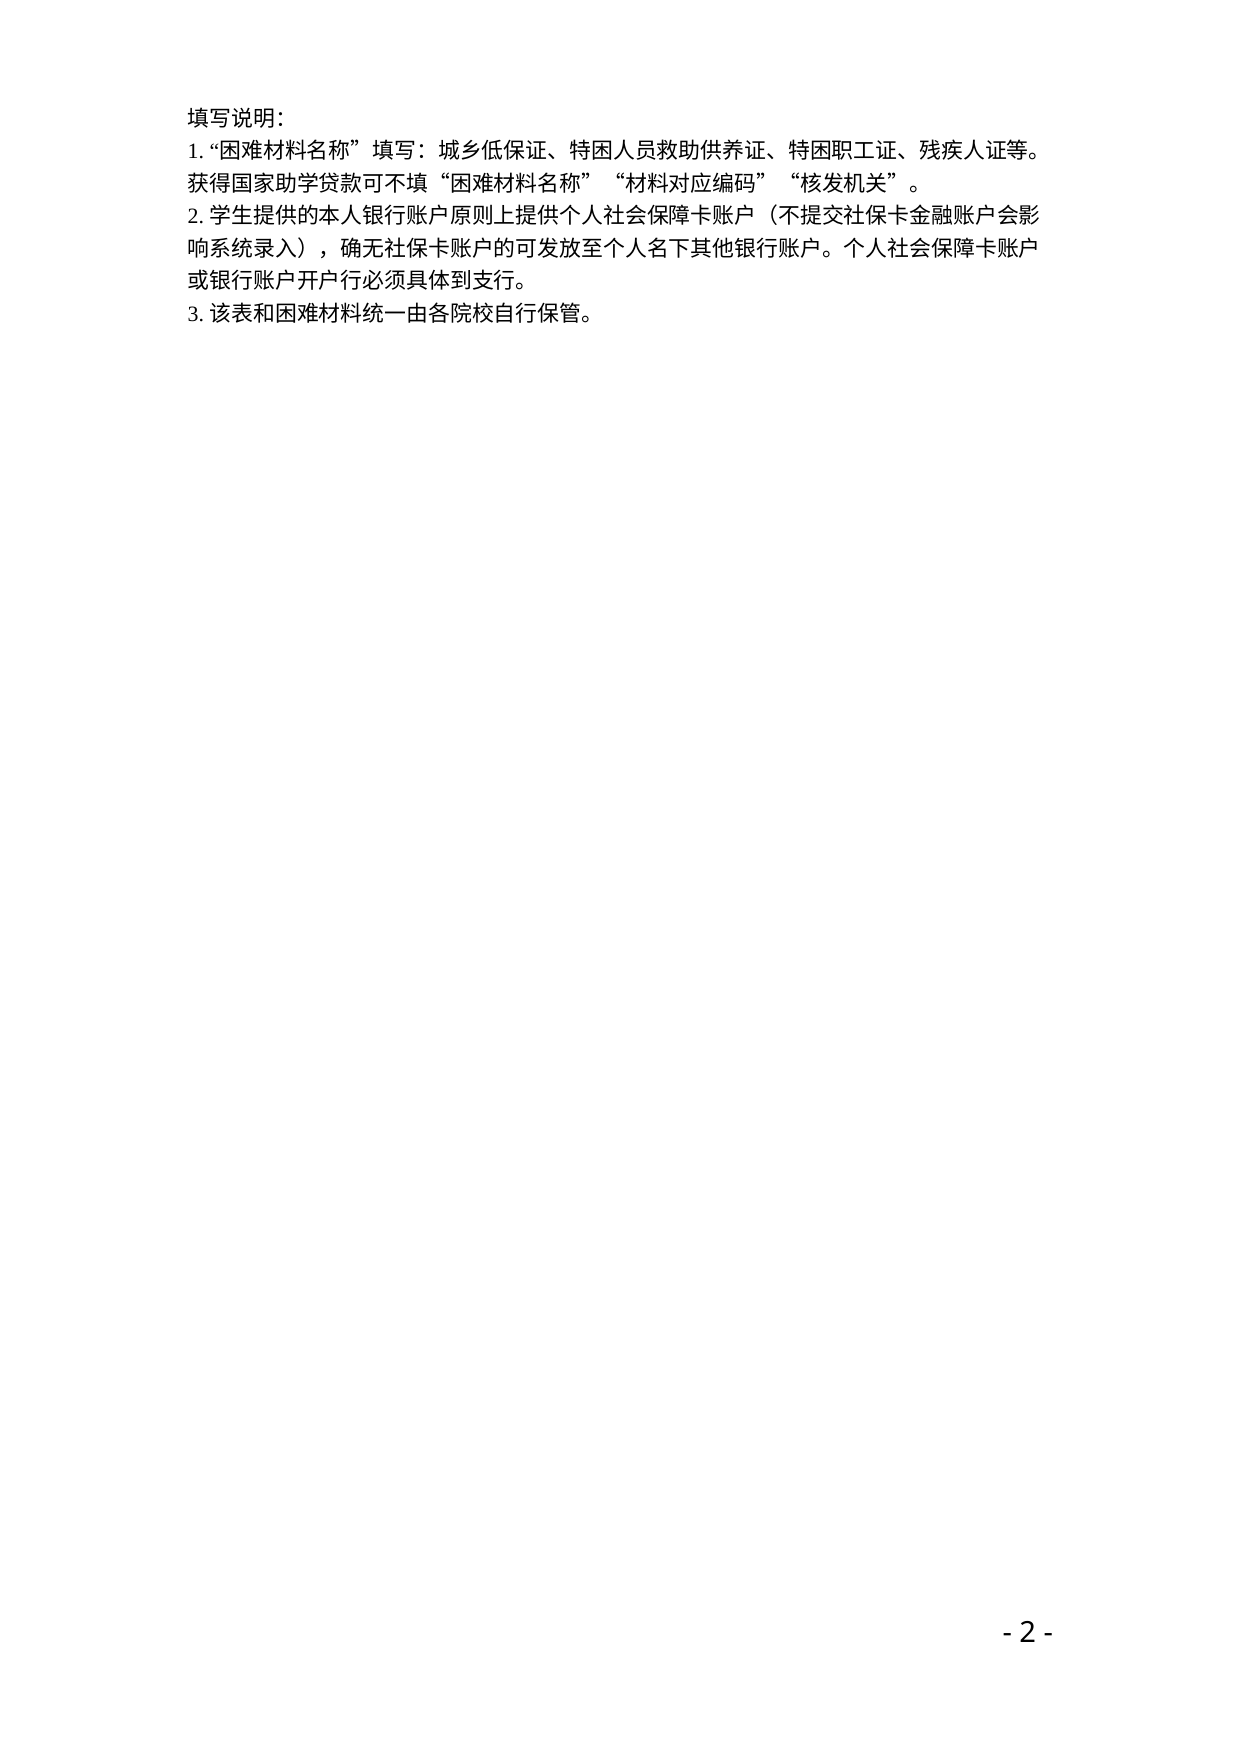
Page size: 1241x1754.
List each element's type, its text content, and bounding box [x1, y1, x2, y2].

list 该表和困难材料统一由各院校自行保管。 [187, 295, 1053, 328]
text 填写说明： [187, 100, 1053, 133]
list “困难材料名称”填写：城乡低保证、特困人员救助供养证、特困职工证、残疾人证等。获得国家助学贷款可不填“困难材料名称”“材料对应编码”“核发机关”。 [187, 133, 1053, 198]
list 学生提供的本人银行账户原则上提供个人社会保障卡账户（不提交社保卡金融账户会影响系统录入），确无社保卡账户的可发放至个人名下其他银行账户。个人社会保障卡账户或银行账户开户行必须具体到支行。 [187, 198, 1053, 295]
